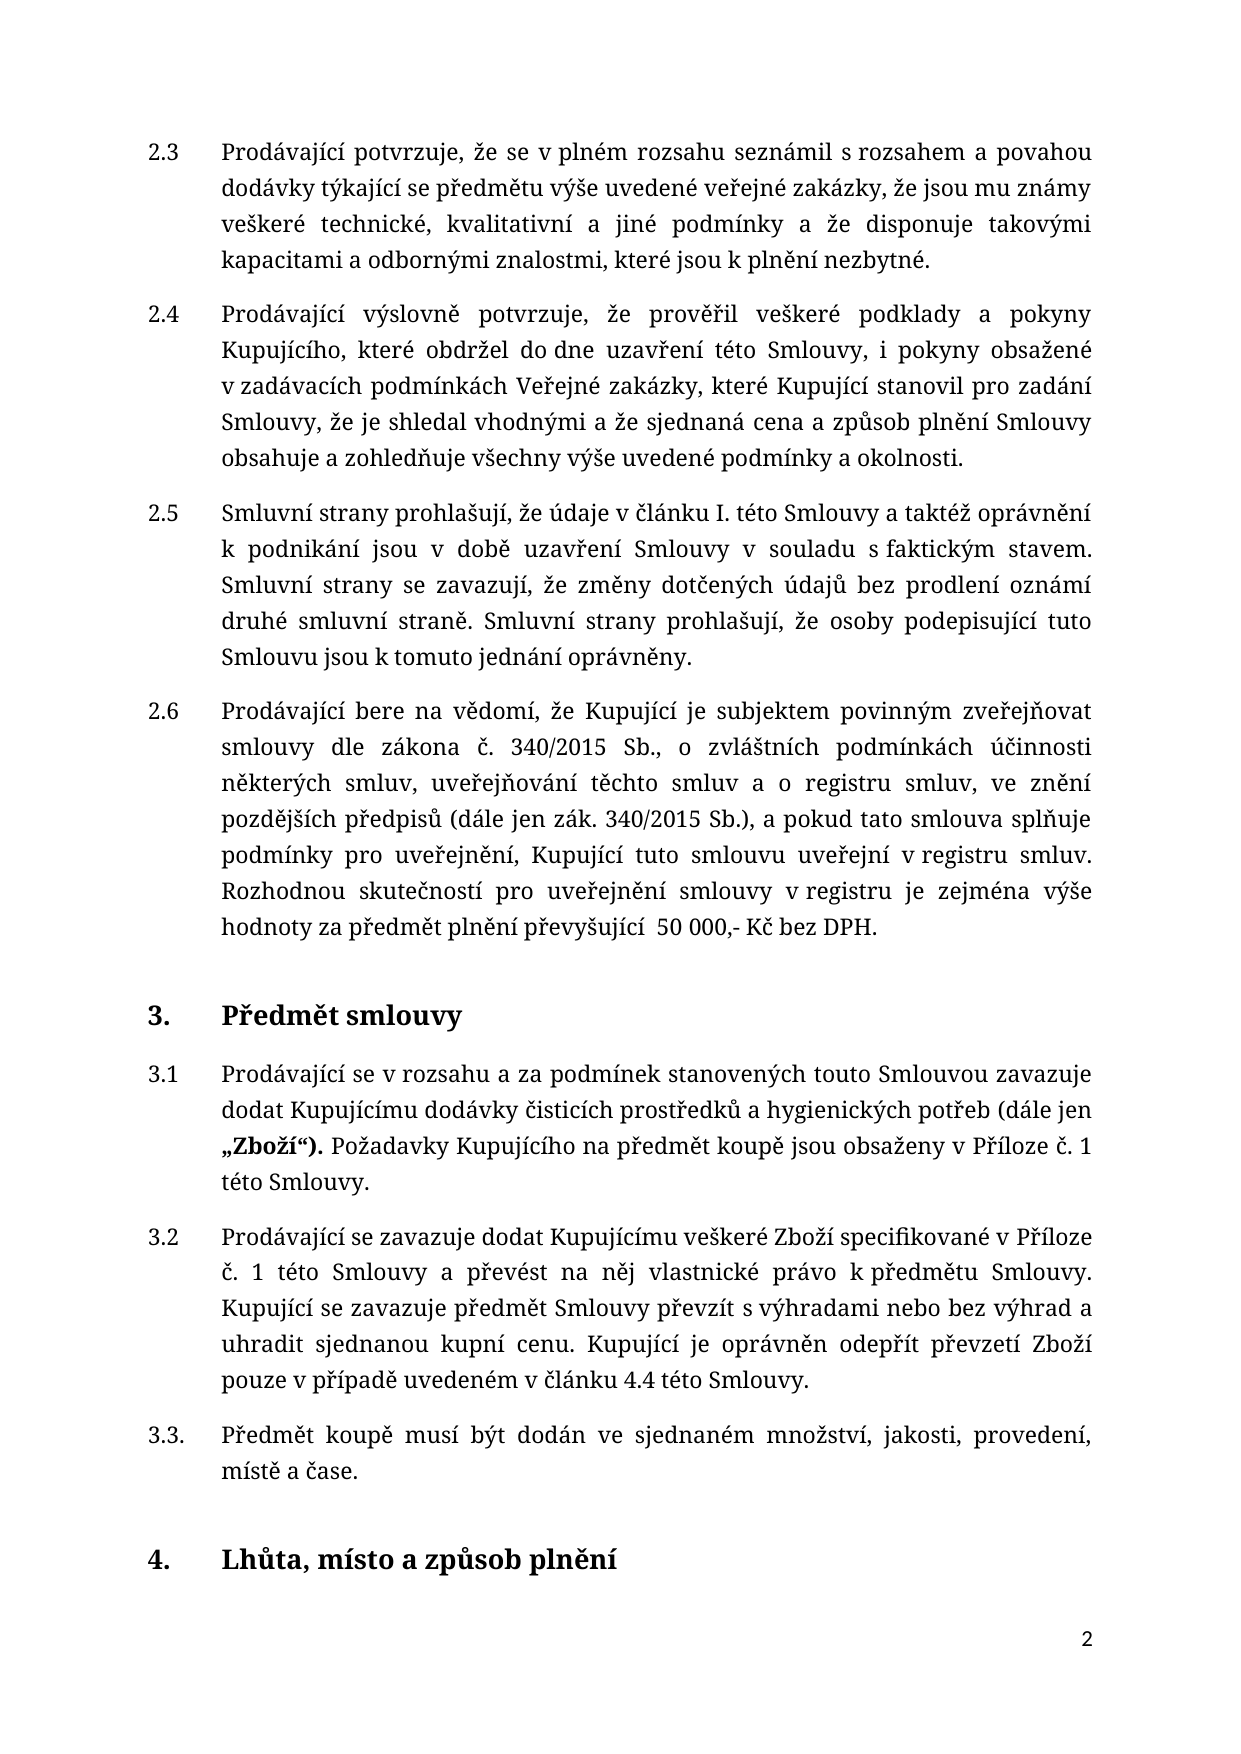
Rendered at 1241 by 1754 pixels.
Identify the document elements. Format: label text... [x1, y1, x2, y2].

text 3.2 Prodávající se zavazuje dodat Kupujícímu veškeré Zboží specifikované v Příloze č. 1 této Smlouvy a převést na něj vlastnické právo k předmětu Smlouvy. Kupující se zavazuje předmět Smlouvy převzít s výhradami nebo bez výhrad a uhradit sjednanou kupní cenu. Kupující je oprávněn odepřít převzetí Zboží pouze v případě uvedeném v článku 4.4 této Smlouvy. [148, 1220, 1092, 1395]
text 3.3. Předmět koupě musí být dodán ve sjednaném množství, jakosti, provedení, místě a čase. [148, 1419, 1092, 1486]
text 2.6 Prodávající bere na vědomí, že Kupující je subjektem povinným zveřejňovat smlouvy dle zákona č. 340/2015 Sb., o zvláštních podmínkách účinnosti některých smluv, uveřejňování těchto smluv a o registru smluv, ve znění pozdějších předpisů (dále jen zák. 340/2015 Sb.), a pokud tato smlouva splňuje podmínky pro uveřejnění, Kupující tuto smlouvu uveřejní v registru smluv. Rozhodnou skutečností pro uveřejnění smlouvy v registru je zejména výše hodnoty za předmět plnění převyšující 50 000,- Kč bez DPH. [148, 695, 1092, 942]
text 2.3 Prodávající potvrzuje, že se v plném rozsahu seznámil s rozsahem a povahou dodávky týkající se předmětu výše uvedené veřejné zakázky, že jsou mu známy veškeré technické, kvalitativní a jiné podmínky a že disponuje takovými kapacitami a odbornými znalostmi, které jsou k plnění nezbytné. [148, 136, 1092, 275]
text 3. Předmět smlouvy [148, 997, 1092, 1034]
text 3.1 Prodávající se v rozsahu a za podmínek stanovených touto Smlouvou zavazuje dodat Kupujícímu dodávky čisticích prostředků a hygienických potřeb (dále jen „Zboží“). Požadavky Kupujícího na předmět koupě jsou obsaženy v Příloze č. 1 této Smlouvy. [148, 1058, 1092, 1197]
text 4. Lhůta, místo a způsob plnění [148, 1541, 1092, 1578]
text 2.4 Prodávající výslovně potvrzuje, že prověřil veškeré podklady a pokyny Kupujícího, které obdržel do dne uzavření této Smlouvy, i pokyny obsažené v zadávacích podmínkách Veřejné zakázky, které Kupující stanovil pro zadání Smlouvy, že je shledal vhodnými a že sjednaná cena a způsob plnění Smlouvy obsahuje a zohledňuje všechny výše uvedené podmínky a okolnosti. [148, 298, 1092, 473]
text 2.5 Smluvní strany prohlašují, že údaje v článku I. této Smlouvy a taktéž oprávnění k podnikání jsou v době uzavření Smlouvy v souladu s faktickým stavem. Smluvní strany se zavazují, že změny dotčených údajů bez prodlení oznámí druhé smluvní straně. Smluvní strany prohlašují, že osoby podepisující tuto Smlouvu jsou k tomuto jednání oprávněny. [148, 497, 1092, 672]
